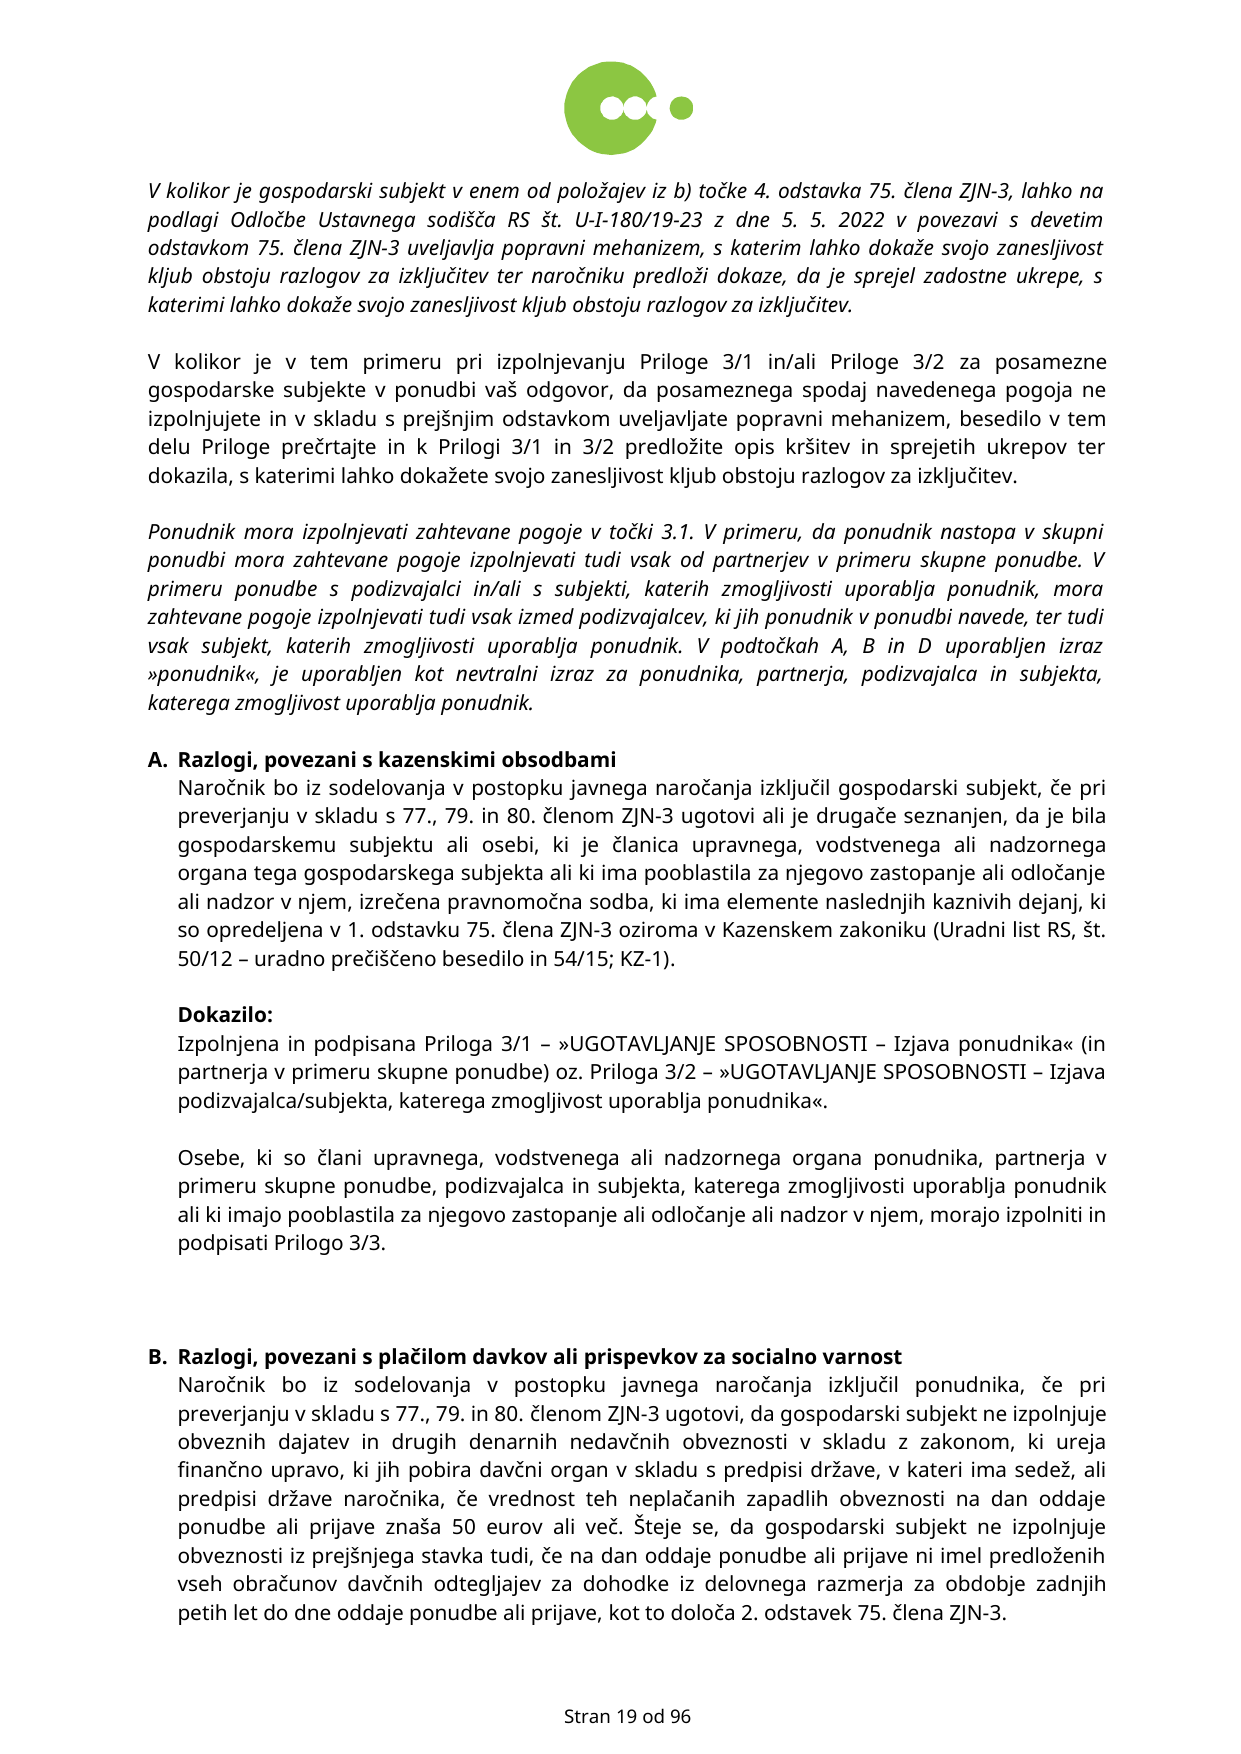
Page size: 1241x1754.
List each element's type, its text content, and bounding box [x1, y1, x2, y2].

text Dokazilo: [177, 1001, 1108, 1029]
list Razlogi, povezani s kazenskimi obsodbami [148, 745, 1108, 773]
text Izpolnjena in podpisana Priloga 3/1 – »UGOTAVLJANJE SPOSOBNOSTI – Izjava ponudnika« (in partnerja v primeru skupne ponudbe) oz. Priloga 3/2 – »UGOTAVLJANJE SPOSOBNOSTI – Izjava podizvajalca/subjekta, katerega zmogljivost uporablja ponudnika«. [177, 1029, 1108, 1114]
text Naročnik bo iz sodelovanja v postopku javnega naročanja izključil gospodarski subjekt, če pri preverjanju v skladu s 77., 79. in 80. členom ZJN-3 ugotovi ali je drugače seznanjen, da je bila gospodarskemu subjektu ali osebi, ki je članica upravnega, vodstvenega ali nadzornega organa tega gospodarskega subjekta ali ki ima pooblastila za njegovo zastopanje ali odločanje ali nadzor v njem, izrečena pravnomočna sodba, ki ima elemente naslednjih kaznivih dejanj, ki so opredeljena v 1. odstavku 75. člena ZJN-3 oziroma v Kazenskem zakoniku (Uradni list RS, št. 50/12 – uradno prečiščeno besedilo in 54/15; KZ-1). [177, 773, 1108, 972]
text V kolikor je gospodarski subjekt v enem od položajev iz b) točke 4. odstavka 75. člena ZJN-3, lahko na podlagi Odločbe Ustavnega sodišča RS št. U-I-180/19-23 z dne 5. 5. 2022 v povezavi s devetim odstavkom 75. člena ZJN-3 uveljavlja popravni mehanizem, s katerim lahko dokaže svojo zanesljivost kljub obstoju razlogov za izključitev ter naročniku predloži dokaze, da je sprejel zadostne ukrepe, s katerimi lahko dokaže svojo zanesljivost kljub obstoju razlogov za izključitev. [148, 176, 1107, 318]
text V kolikor je v tem primeru pri izpolnjevanju Priloge 3/1 in/ali Priloge 3/2 za posamezne gospodarske subjekte v ponudbi vaš odgovor, da posameznega spodaj navedenega pogoja ne izpolnjujete in v skladu s prejšnjim odstavkom uveljavljate popravni mehanizem, besedilo v tem delu Priloge prečrtajte in k Prilogi 3/1 in 3/2 predložite opis kršitev in sprejetih ukrepov ter dokazila, s katerimi lahko dokažete svojo zanesljivost kljub obstoju razlogov za izključitev. [148, 347, 1107, 489]
text Ponudnik mora izpolnjevati zahtevane pogoje v točki 3.1. V primeru, da ponudnik nastopa v skupni ponudbi mora zahtevane pogoje izpolnjevati tudi vsak od partnerjev v primeru skupne ponudbe. V primeru ponudbe s podizvajalci in/ali s subjekti, katerih zmogljivosti uporablja ponudnik, mora zahtevane pogoje izpolnjevati tudi vsak izmed podizvajalcev, ki jih ponudnik v ponudbi navede, ter tudi vsak subjekt, katerih zmogljivosti uporablja ponudnik. V podtočkah A, B in D uporabljen izraz »ponudnik«, je uporabljen kot nevtralni izraz za ponudnika, partnerja, podizvajalca in subjekta, katerega zmogljivost uporablja ponudnik. [148, 517, 1107, 716]
text Osebe, ki so člani upravnega, vodstvenega ali nadzornega organa ponudnika, partnerja v primeru skupne ponudbe, podizvajalca in subjekta, katerega zmogljivosti uporablja ponudnik ali ki imajo pooblastila za njegovo zastopanje ali odločanje ali nadzor v njem, morajo izpolniti in podpisati Prilogo 3/3. [177, 1143, 1108, 1257]
text Naročnik bo iz sodelovanja v postopku javnega naročanja izključil ponudnika, če pri preverjanju v skladu s 77., 79. in 80. členom ZJN-3 ugotovi, da gospodarski subjekt ne izpolnjuje obveznih dajatev in drugih denarnih nedavčnih obveznosti v skladu z zakonom, ki ureja finančno upravo, ki jih pobira davčni organ v skladu s predpisi države, v kateri ima sedež, ali predpisi države naročnika, če vrednost teh neplačanih zapadlih obveznosti na dan oddaje ponudbe ali prijave znaša 50 eurov ali več. Šteje se, da gospodarski subjekt ne izpolnjuje obveznosti iz prejšnjega stavka tudi, če na dan oddaje ponudbe ali prijave ni imel predloženih vseh obračunov davčnih odtegljajev za dohodke iz delovnega razmerja za obdobje zadnjih petih let do dne oddaje ponudbe ali prijave, kot to določa 2. odstavek 75. člena ZJN-3. [177, 1370, 1108, 1626]
list Razlogi, povezani s plačilom davkov ali prispevkov za socialno varnost [148, 1342, 1108, 1370]
